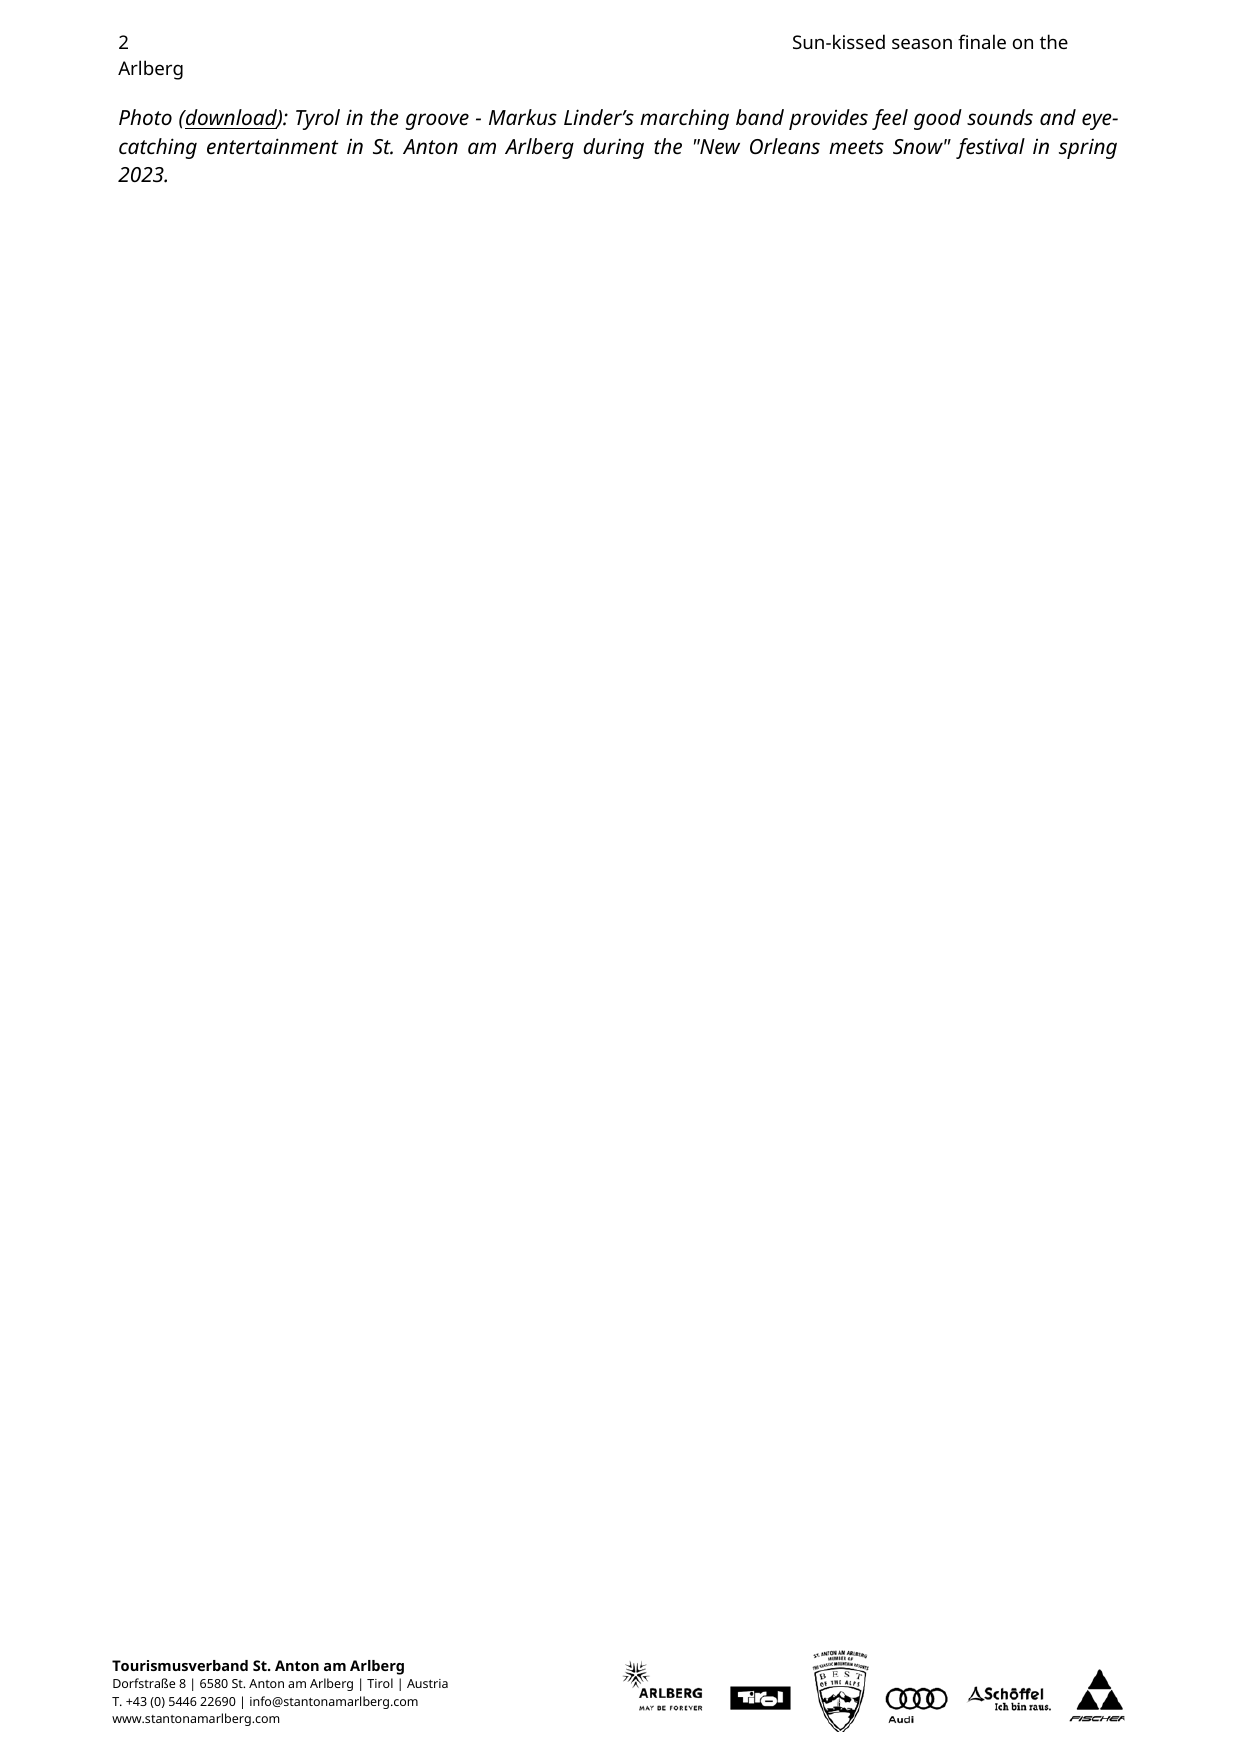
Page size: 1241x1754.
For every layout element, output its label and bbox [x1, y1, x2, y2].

picture [621, 1650, 1124, 1732]
